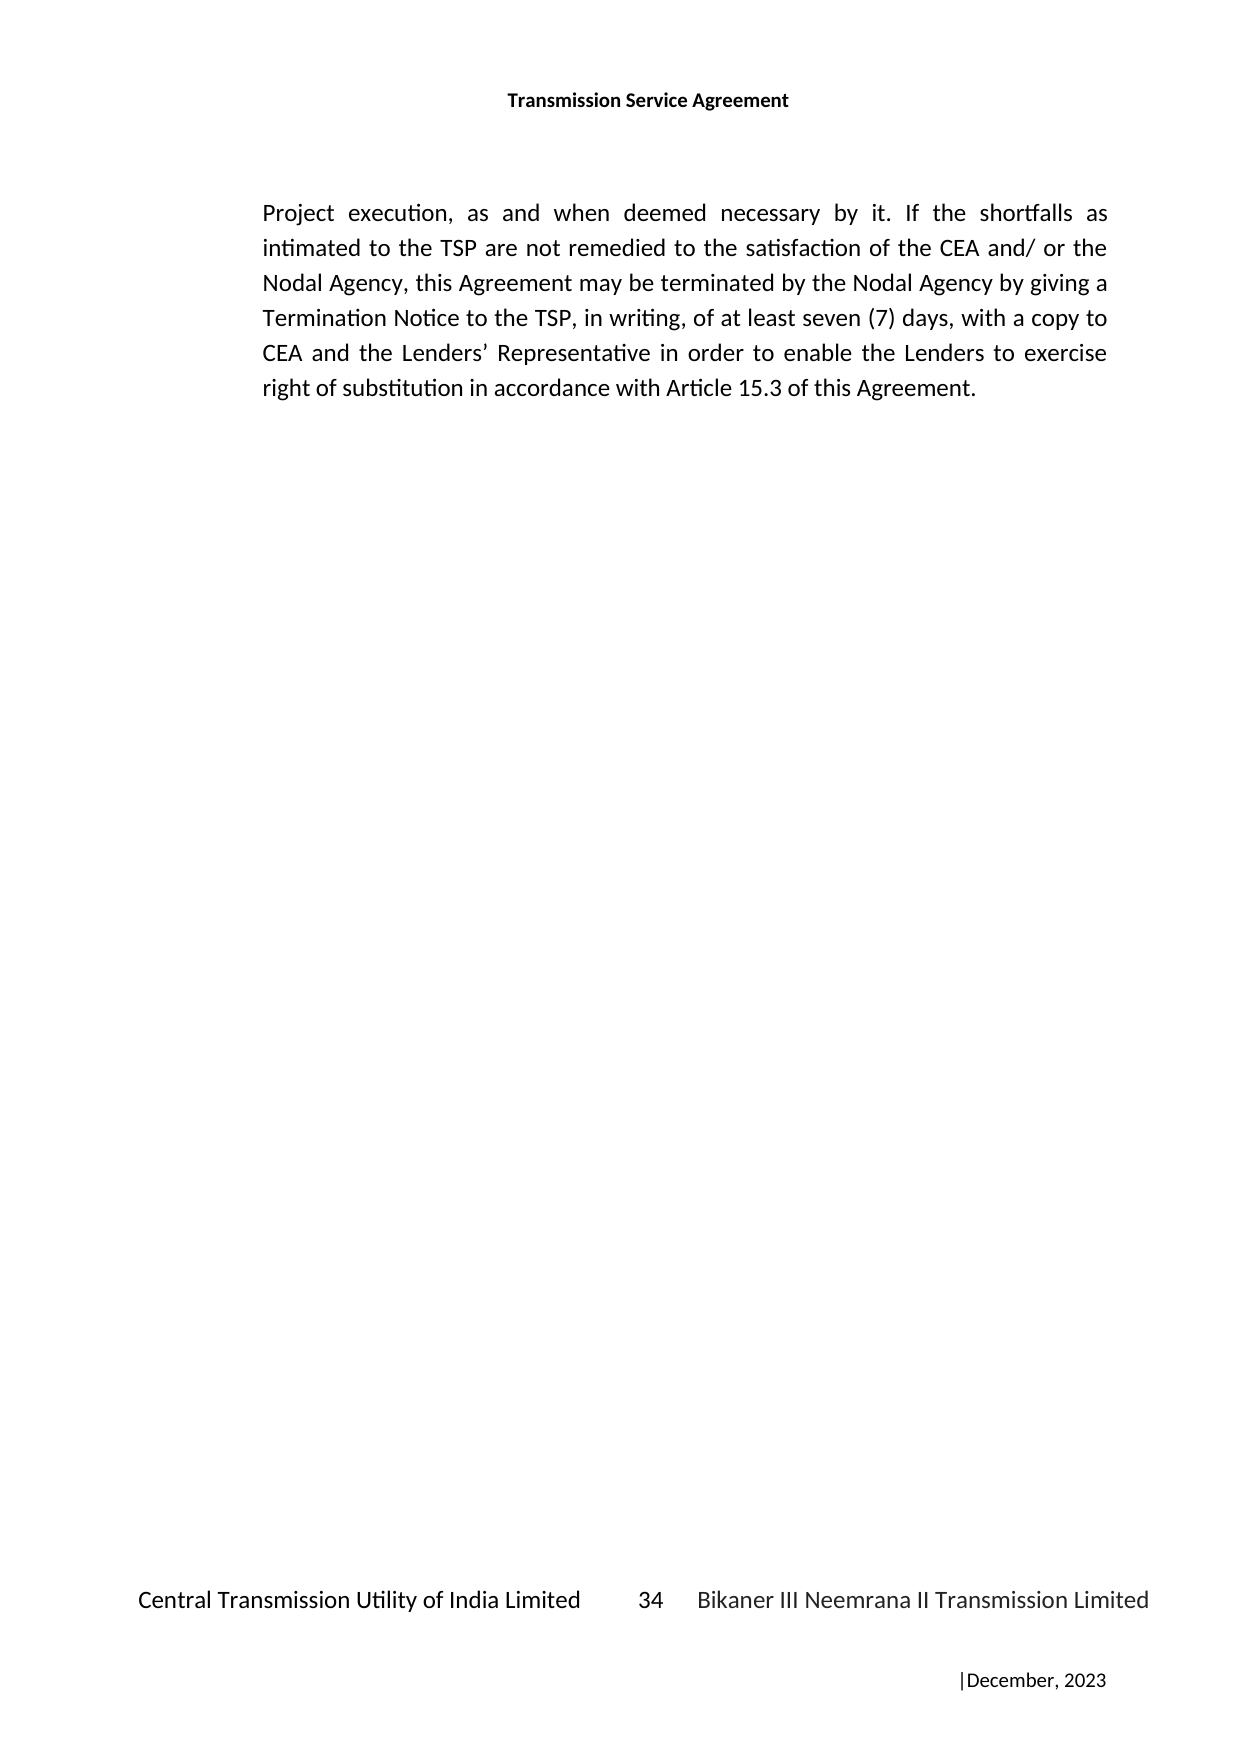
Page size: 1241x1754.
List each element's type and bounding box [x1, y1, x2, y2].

text [262, 197, 1109, 402]
